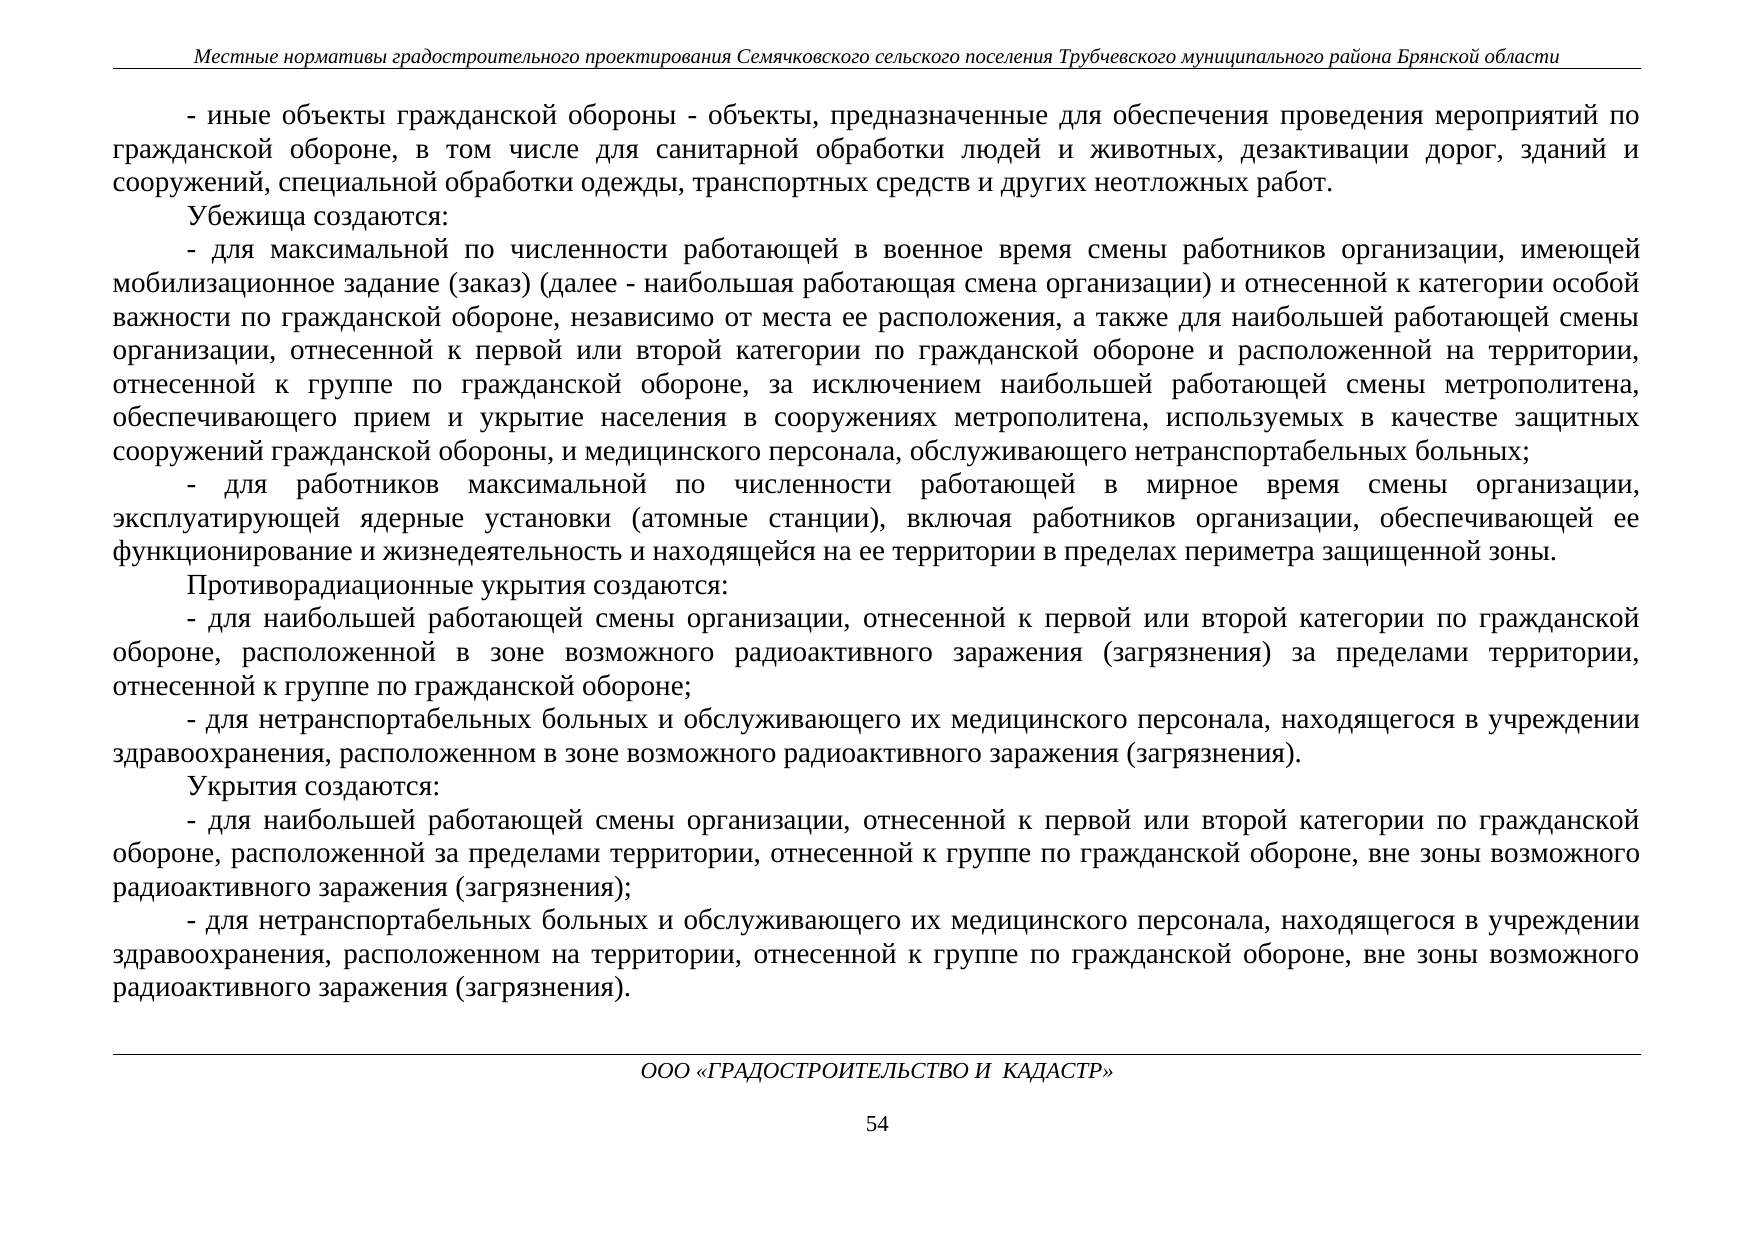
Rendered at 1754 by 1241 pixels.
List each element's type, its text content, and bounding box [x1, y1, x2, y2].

text - иные объекты гражданской обороны - объекты, предназначенные для обеспечения проведения мероприятий по гражданской обороне, в том числе для санитарной обработки людей и животных, дезактивации дорог, зданий и сооружений, специальной обработки одежды, транспортных средств и других неотложных работ. [112, 97, 1641, 198]
text - для наибольшей работающей смены организации, отнесенной к первой или второй категории по гражданской обороне, расположенной за пределами территории, отнесенной к группе по гражданской обороне, вне зоны возможного радиоактивного заражения (загрязнения); [112, 802, 1641, 902]
text Противорадиационные укрытия создаются: [112, 567, 1641, 601]
text Убежища создаются: [112, 198, 1641, 232]
text - для нетранспортабельных больных и обслуживающего их медицинского персонала, находящегося в учреждении здравоохранения, расположенном в зоне возможного радиоактивного заражения (загрязнения). [112, 701, 1641, 768]
text - для максимальной по численности работающей в военное время смены работников организации, имеющей мобилизационное задание (заказ) (далее - наибольшая работающая смена организации) и отнесенной к категории особой важности по гражданской обороне, независимо от места ее расположения, а также для наибольшей работающей смены организации, отнесенной к первой или второй категории по гражданской обороне и расположенной на территории, отнесенной к группе по гражданской обороне, за исключением наибольшей работающей смены метрополитена, обеспечивающего прием и укрытие населения в сооружениях метрополитена, используемых в качестве защитных сооружений гражданской обороны, и медицинского персонала, обслуживающего нетранспортабельных больных; [112, 232, 1641, 466]
text - для наибольшей работающей смены организации, отнесенной к первой или второй категории по гражданской обороне, расположенной в зоне возможного радиоактивного заражения (загрязнения) за пределами территории, отнесенной к группе по гражданской обороне; [112, 601, 1641, 701]
text - для нетранспортабельных больных и обслуживающего их медицинского персонала, находящегося в учреждении здравоохранения, расположенном на территории, отнесенной к группе по гражданской обороне, вне зоны возможного радиоактивного заражения (загрязнения). [112, 902, 1641, 1003]
text Укрытия создаются: [112, 768, 1641, 802]
text - для работников максимальной по численности работающей в мирное время смены организации, эксплуатирующей ядерные установки (атомные станции), включая работников организации, обеспечивающей ее функционирование и жизнедеятельность и находящейся на ее территории в пределах периметра защищенной зоны. [112, 466, 1641, 567]
